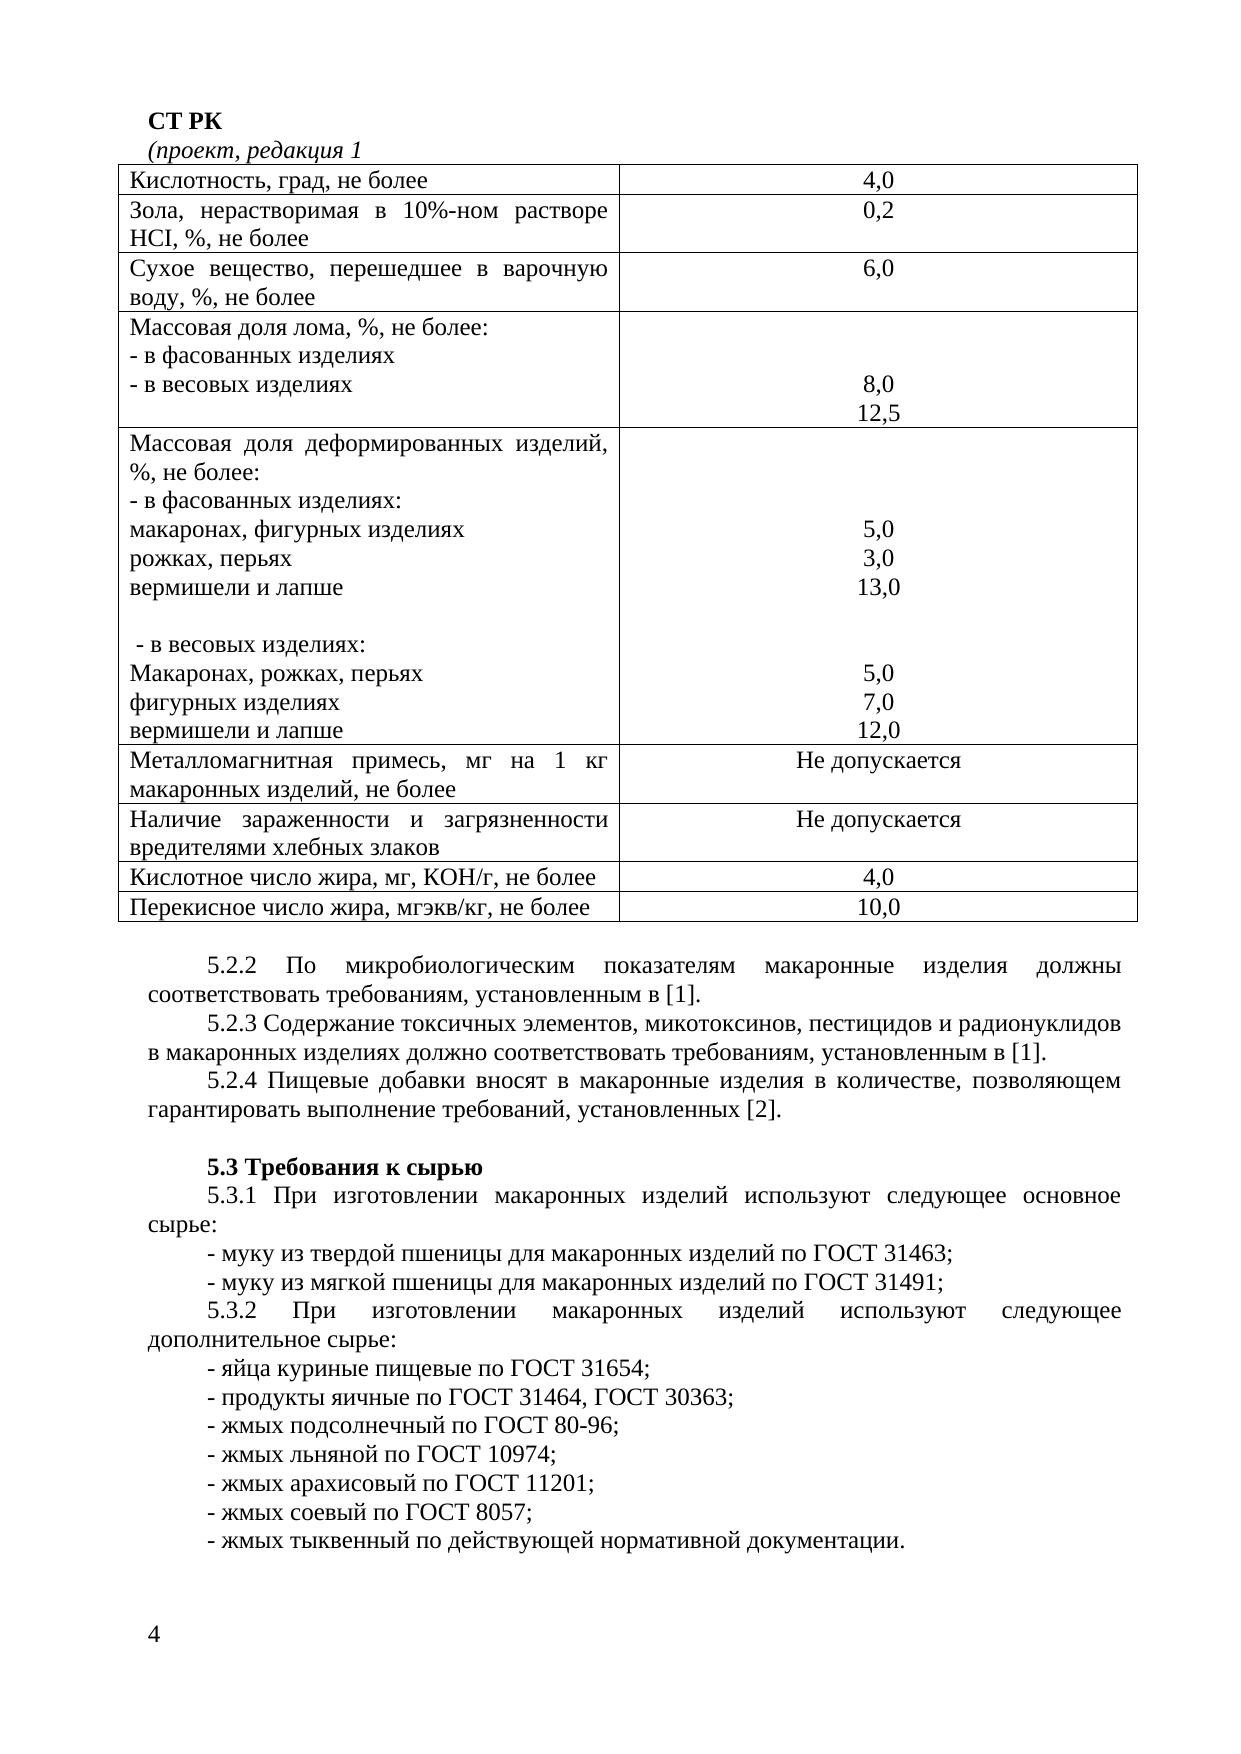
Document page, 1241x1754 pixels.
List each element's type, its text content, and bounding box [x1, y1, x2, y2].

table_cell Сухое вещество, перешедшее в варочную воду, %, не более [119, 253, 619, 311]
text - жмых подсолнечный по ГОСТ 80-96; [148, 1411, 1122, 1439]
table_cell 8,0 12,5 [620, 312, 1137, 427]
table_cell Перекисное число жира, мгэкв/кг, не более [119, 892, 619, 921]
text - муку из мягкой пшеницы для макаронных изделий по ГОСТ 31491; [148, 1267, 1122, 1296]
text - жмых соевый по ГОСТ 8057; [148, 1497, 1122, 1526]
table_cell 4,0 [620, 165, 1137, 194]
text 5.2.3 Содержание токсичных элементов, микотоксинов, пестицидов и радионуклидов в макаронных изделиях должно соответствовать требованиям, установленным в [1]. [148, 1008, 1122, 1066]
table_cell 6,0 [620, 253, 1137, 311]
text - жмых тыквенный по действующей нормативной документации. [148, 1526, 1122, 1554]
table_cell 0,2 [620, 195, 1137, 252]
text - муку из твердой пшеницы для макаронных изделий по ГОСТ 31463; [148, 1238, 1122, 1267]
text 5.3.1 При изготовлении макаронных изделий используют следующее основное сырье: [148, 1181, 1122, 1238]
table_cell Не допускается [620, 745, 1137, 803]
table_cell Массовая доля деформированных изделий, %, не более: - в фасованных изделиях: макаронах, фигурных изделиях рожках, перьях вермишели и лапше - в весовых изделиях: Макаронах, рожках, перьях фигурных изделиях вермишели и лапше [119, 428, 619, 744]
text 5.3.2 При изготовлении макаронных изделий используют следующее дополнительное сырье: [148, 1296, 1122, 1353]
text - яйца куриные пищевые по ГОСТ 31654; [148, 1353, 1122, 1382]
table_cell Зола, нерастворимая в 10%-ном растворе HCI, %, не более [119, 195, 619, 252]
table_cell Металломагнитная примесь, мг на 1 кг макаронных изделий, не более [119, 745, 619, 803]
text 5.2.2 По микробиологическим показателям макаронные изделия должны соответствовать требованиям, установленным в [1]. [148, 951, 1122, 1008]
table_cell Массовая доля лома, %, не более: - в фасованных изделиях - в весовых изделиях [119, 312, 619, 427]
table_cell 4,0 [620, 862, 1137, 891]
text 5.3 Требования к сырью [148, 1152, 1122, 1181]
text - продукты яичные по ГОСТ 31464, ГОСТ 30363; [148, 1382, 1122, 1411]
text - жмых арахисовый по ГОСТ 11201; [148, 1468, 1122, 1497]
table_cell Наличие зараженности и загрязненности вредителями хлебных злаков [119, 804, 619, 861]
table_cell Кислотное число жира, мг, КОН/г, не более [119, 862, 619, 891]
table_cell 5,0 3,0 13,0 5,0 7,0 12,0 [620, 428, 1137, 744]
table_cell 10,0 [620, 892, 1137, 921]
text 5.2.4 Пищевые добавки вносят в макаронные изделия в количестве, позволяющем гарантировать выполнение требований, установленных [2]. [148, 1066, 1122, 1123]
text - жмых льняной по ГОСТ 10974; [148, 1439, 1122, 1468]
table_cell Не допускается [620, 804, 1137, 861]
table_cell Кислотность, град, не более [119, 165, 619, 194]
